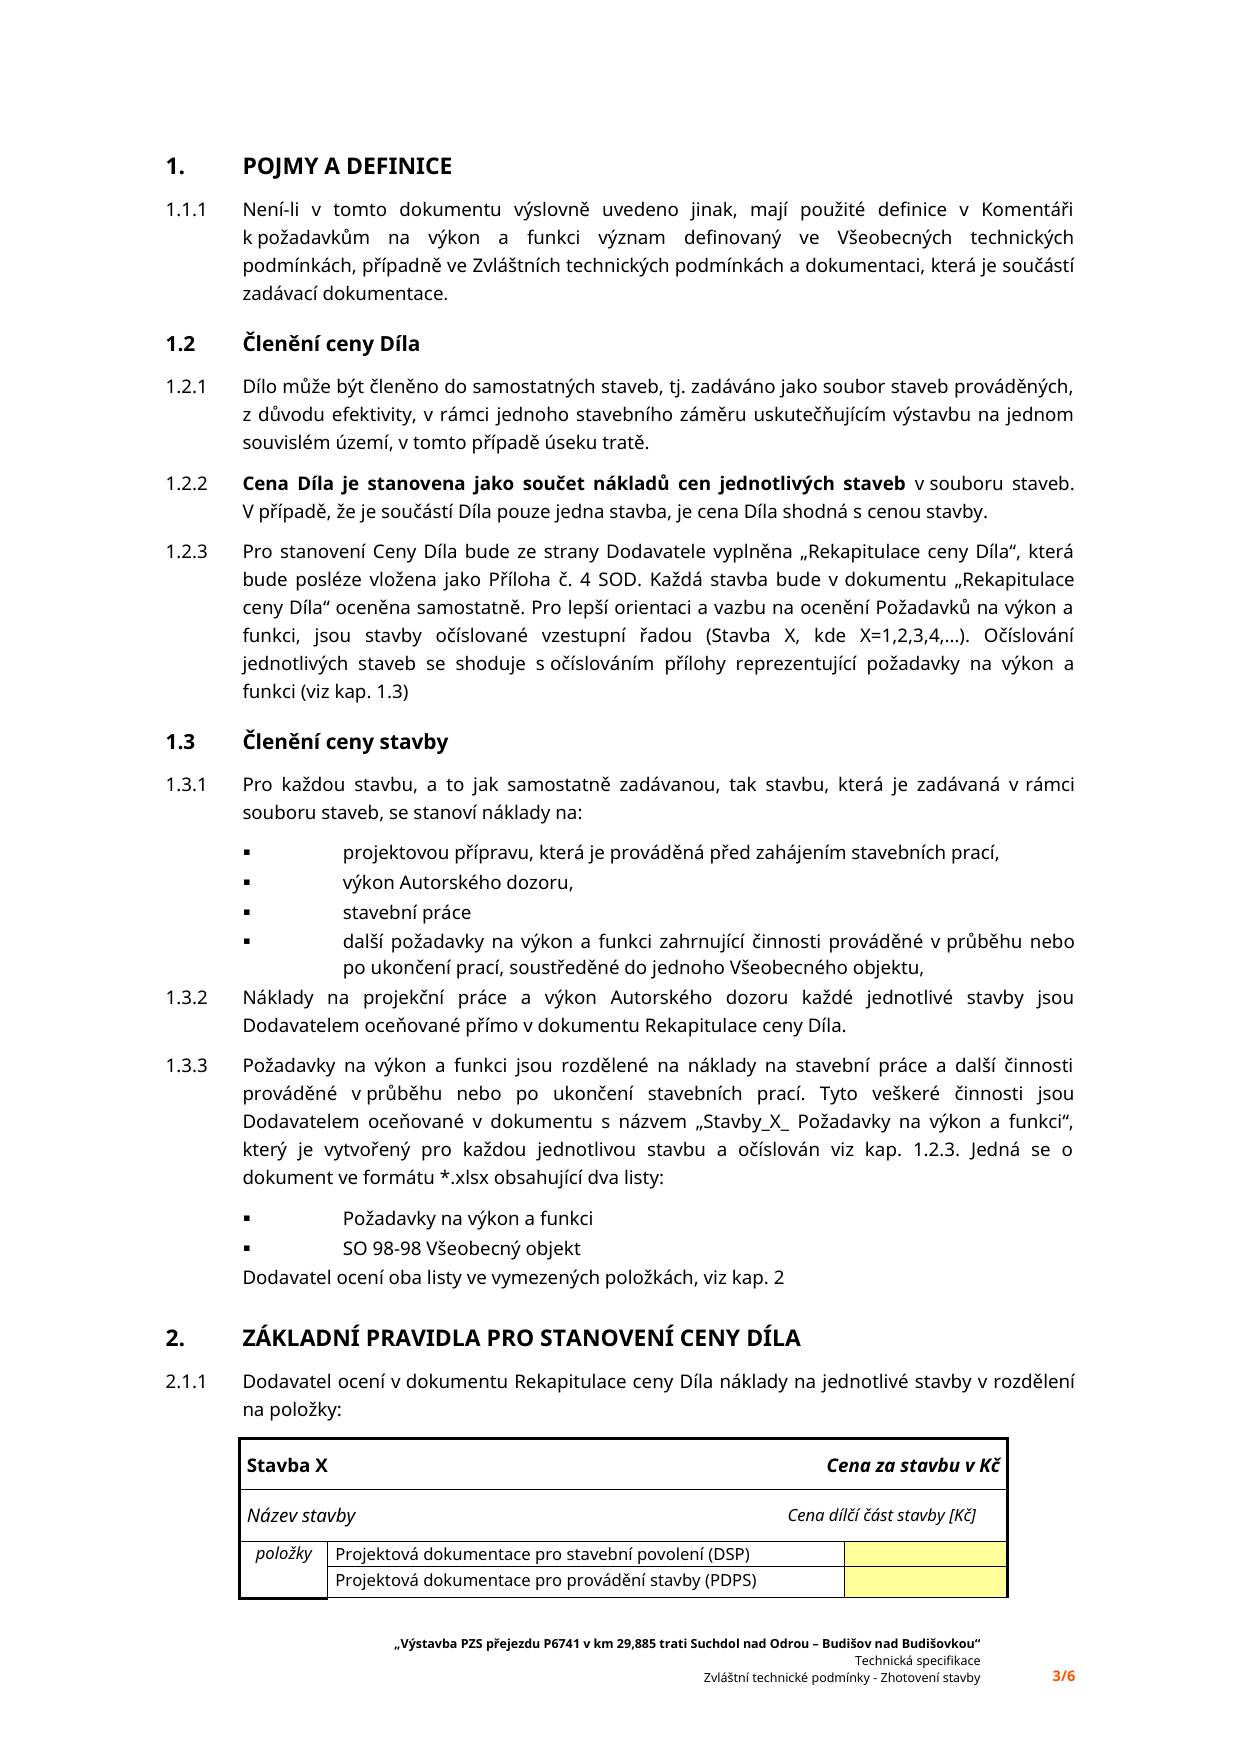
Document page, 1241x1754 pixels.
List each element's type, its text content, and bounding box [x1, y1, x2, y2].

text Není-li v tomto dokumentu výslovně uvedeno jinak, mají použité definice v Komentáři k požadavkům na výkon a funkci význam definovaný ve Všeobecných technických podmínkách, případně ve Zvláštních technických podmínkách a dokumentaci, která je součástí zadávací dokumentace. [165, 197, 1075, 306]
list výkon Autorského dozoru, [242, 869, 1075, 895]
table_cell Cena dílčí část stavby [Kč] [756, 1490, 1006, 1541]
table_cell [845, 1567, 1006, 1597]
list další požadavky na výkon a funkci zahrnující činnosti prováděné v průběhu nebo po ukončení prací, soustředěné do jednoho Všeobecného objektu, [242, 929, 1075, 980]
list stavební práce [242, 899, 1075, 924]
table_cell Projektová dokumentace pro stavební povolení (DSP) [328, 1542, 844, 1566]
table_header Stavba X [241, 1440, 756, 1489]
table_cell [845, 1542, 1006, 1566]
text POJMY A DEFINICE [165, 150, 1075, 181]
table_cell Název stavby [241, 1490, 756, 1541]
text Dodavatel ocení v dokumentu Rekapitulace ceny Díla náklady na jednotlivé stavby v rozdělení na položky: [165, 1368, 1075, 1422]
table_header Cena za stavbu v Kč [756, 1440, 1006, 1489]
text ZÁKLADNÍ PRAVIDLA PRO stanovení ceny Díla [165, 1322, 1075, 1353]
text Náklady na projekční práce a výkon Autorského dozoru každé jednotlivé stavby jsou Dodavatelem oceňované přímo v dokumentu Rekapitulace ceny Díla. [165, 984, 1075, 1037]
text Pro stanovení Ceny Díla bude ze strany Dodavatele vyplněna „Rekapitulace ceny Díla“, která bude posléze vložena jako Příloha č. 4 SOD. Každá stavba bude v dokumentu „Rekapitulace ceny Díla“ oceněna samostatně. Pro lepší orientaci a vazbu na ocenění Požadavků na výkon a funkci, jsou stavby očíslované vzestupní řadou (Stavba X, kde X=1,2,3,4,…). Očíslování jednotlivých staveb se shoduje s očíslováním přílohy reprezentující požadavky na výkon a funkci (viz kap. 1.3) [165, 538, 1075, 704]
list Dodavatel ocení oba listy ve vymezených položkách, viz kap. 2 [242, 1264, 1075, 1290]
text Požadavky na výkon a funkci jsou rozdělené na náklady na stavební práce a další činnosti prováděné v průběhu nebo po ukončení stavebních prací. Tyto veškeré činnosti jsou Dodavatelem oceňované v dokumentu s názvem „Stavby_X_ Požadavky na výkon a funkci“, který je vytvořený pro každou jednotlivou stavbu a očíslován viz kap. 1.2.3. Jedná se o dokument ve formátu *.xlsx obsahující dva listy: [165, 1052, 1075, 1190]
table_cell položky [241, 1542, 327, 1597]
text Dílo může být členěno do samostatných staveb, tj. zadáváno jako soubor staveb prováděných, z důvodu efektivity, v rámci jednoho stavebního záměru uskutečňujícím výstavbu na jednom souvislém území, v tomto případě úseku tratě. [165, 373, 1075, 455]
text Členění ceny stavby [165, 727, 1075, 756]
list SO 98-98 Všeobecný objekt [242, 1235, 1075, 1260]
text Cena Díla je stanovena jako součet nákladů cen jednotlivých staveb v souboru staveb. V případě, že je součástí Díla pouze jedna stavba, je cena Díla shodná s cenou stavby. [165, 470, 1075, 523]
list Požadavky na výkon a funkci [242, 1205, 1075, 1231]
text Pro každou stavbu, a to jak samostatně zadávanou, tak stavbu, která je zadávaná v rámci souboru staveb, se stanoví náklady na: [165, 771, 1075, 825]
text Členění ceny Díla [165, 329, 1075, 358]
table_cell Projektová dokumentace pro provádění stavby (PDPS) [328, 1567, 844, 1597]
list projektovou přípravu, která je prováděná před zahájením stavebních prací, [242, 840, 1075, 865]
